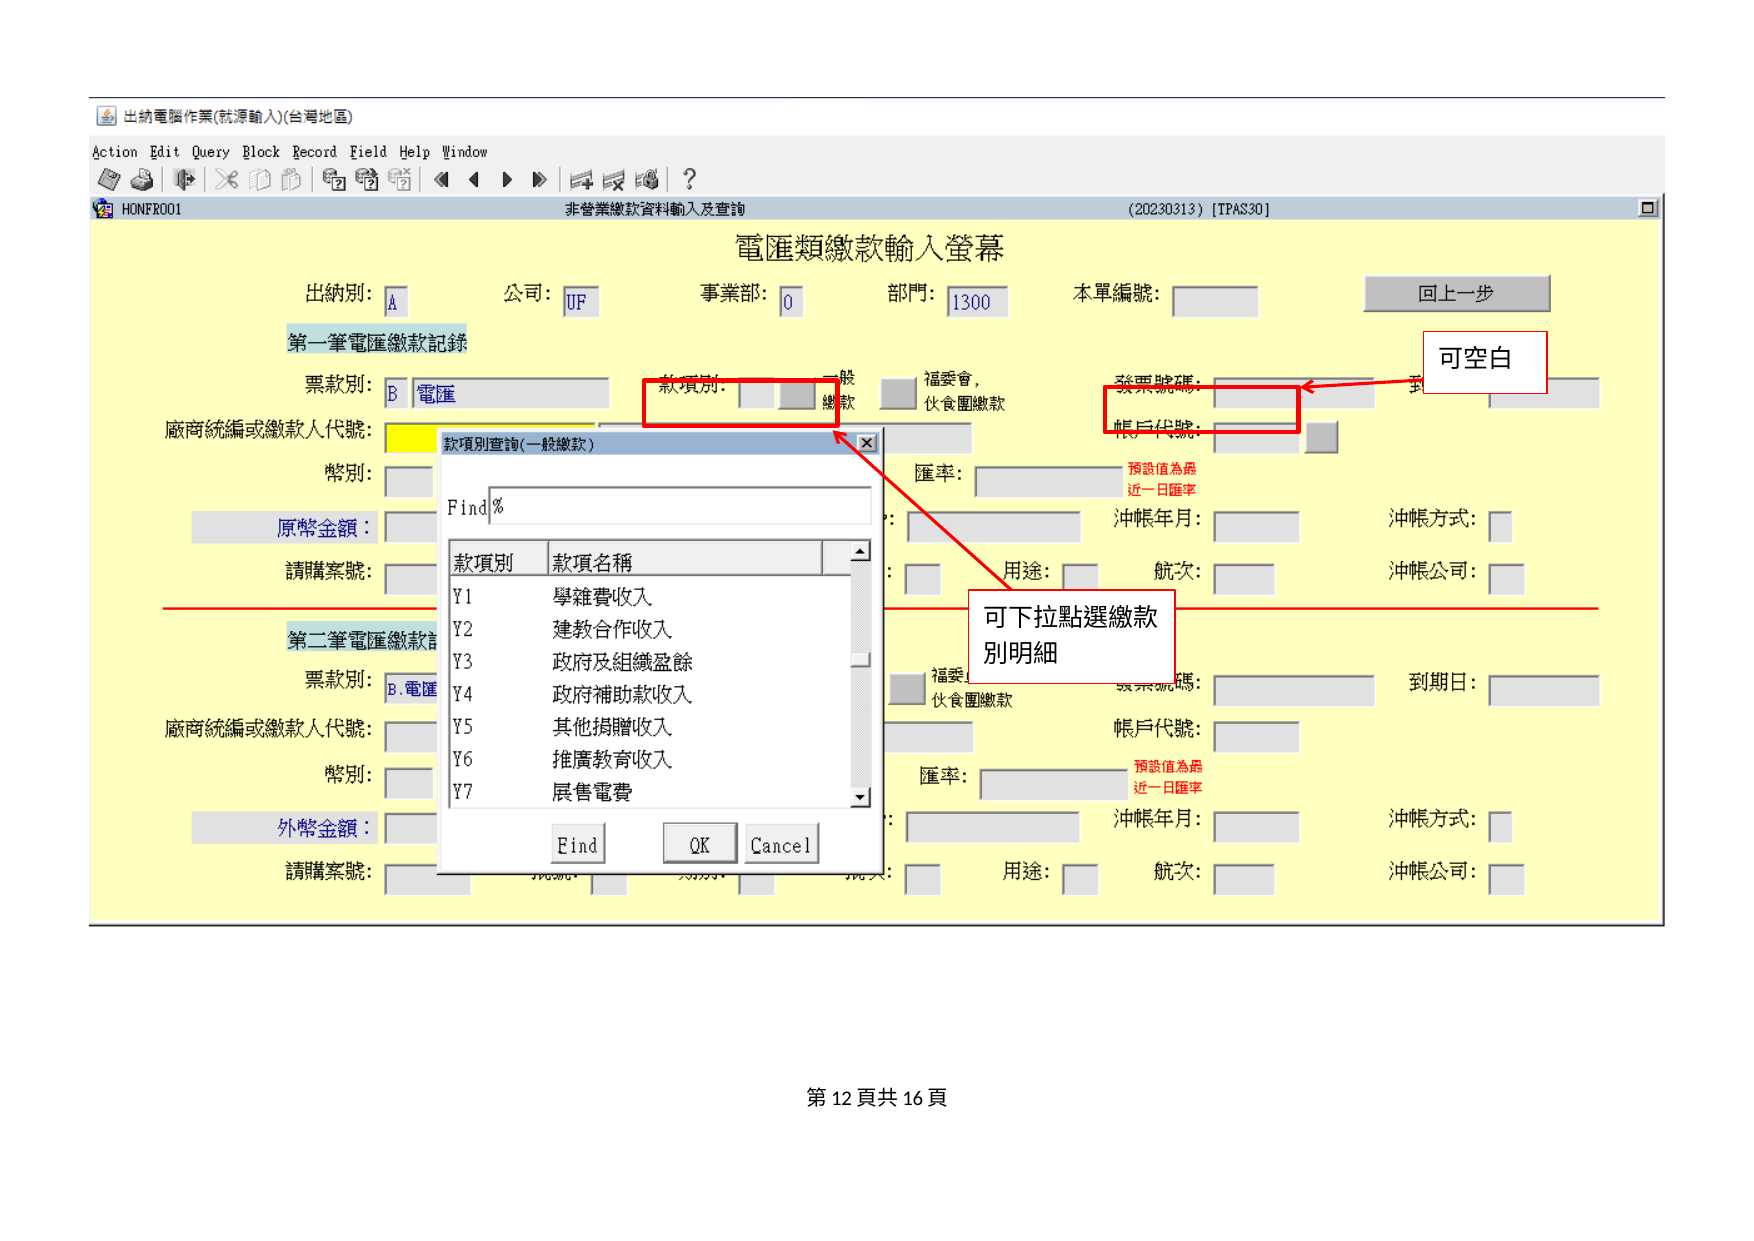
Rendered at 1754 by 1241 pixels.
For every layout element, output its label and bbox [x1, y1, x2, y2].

picture [88, 97, 1666, 929]
